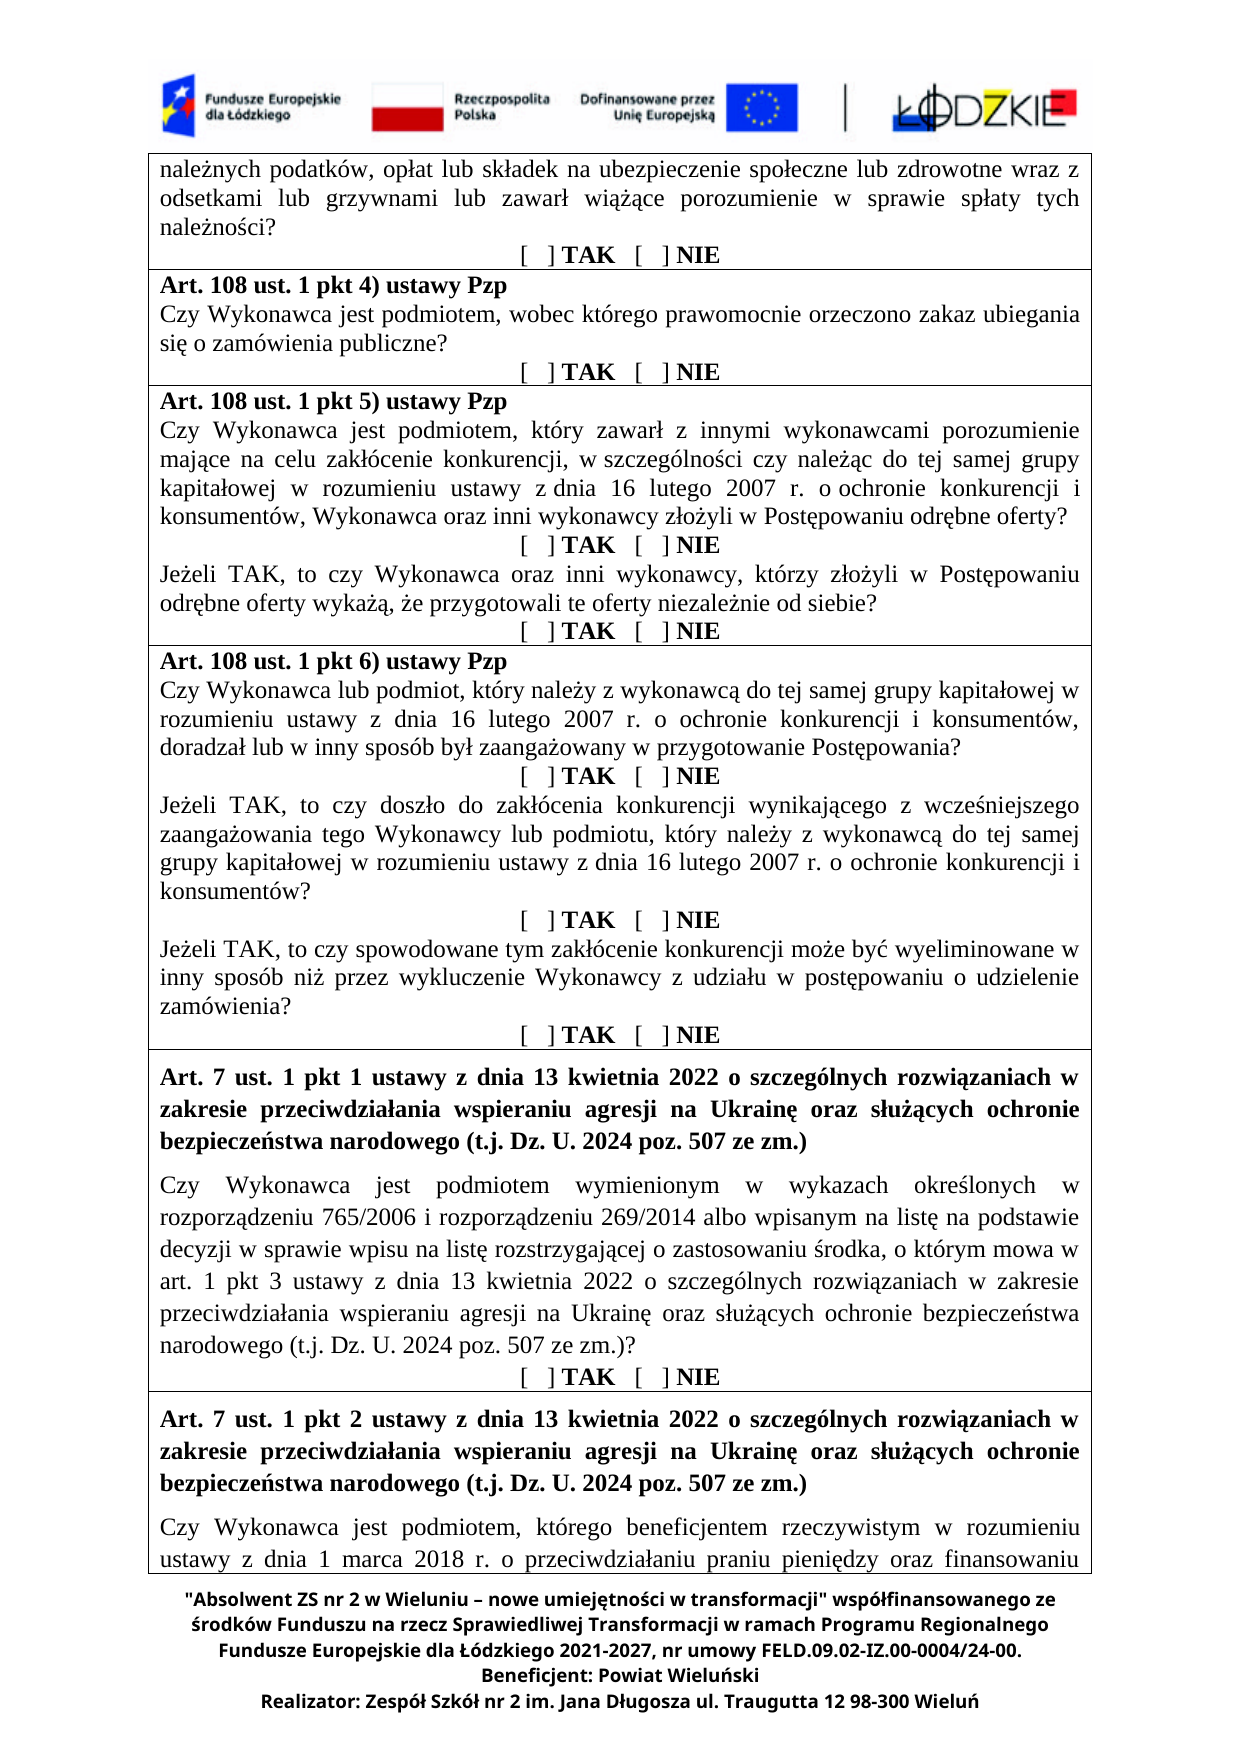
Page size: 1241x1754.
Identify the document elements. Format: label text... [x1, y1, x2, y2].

table_cell Art. 108 ust. 1 pkt 6) ustawy Pzp Czy Wykonawca lub podmiot, który należy z wykonawcą do tej samej grupy kapitałowej w rozumieniu ustawy z dnia 16 lutego 2007 r. o ochronie konkurencji i konsumentów, doradzał lub w inny sposób był zaangażowany w przygotowanie Postępowania? [ ] TAK [ ] NIE Jeżeli TAK, to czy doszło do zakłócenia konkurencji wynikającego z wcześniejszego zaangażowania tego Wykonawcy lub podmiotu, który należy z wykonawcą do tej samej grupy kapitałowej w rozumieniu ustawy z dnia 16 lutego 2007 r. o ochronie konkurencji i konsumentów? [ ] TAK [ ] NIE Jeżeli TAK, to czy spowodowane tym zakłócenie konkurencji może być wyeliminowane w inny sposób niż przez wykluczenie Wykonawcy z udziału w postępowaniu o udzielenie zamówienia? [ ] TAK [ ] NIE [149, 646, 1091, 1049]
table_cell Art. 7 ust. 1 pkt 1 ustawy z dnia 13 kwietnia 2022 o szczególnych rozwiązaniach w zakresie przeciwdziałania wspieraniu agresji na Ukrainę oraz służących ochronie bezpieczeństwa narodowego (t.j. Dz. U. 2024 poz. 507 ze zm.) Czy Wykonawca jest podmiotem wymienionym w wykazach określonych w rozporządzeniu 765/2006 i rozporządzeniu 269/2014 albo wpisanym na listę na podstawie decyzji w sprawie wpisu na listę rozstrzygającej o zastosowaniu środka, o którym mowa w art. 1 pkt 3 ustawy z dnia 13 kwietnia 2022 o szczególnych rozwiązaniach w zakresie przeciwdziałania wspieraniu agresji na Ukrainę oraz służących ochronie bezpieczeństwa narodowego (t.j. Dz. U. 2024 poz. 507 ze zm.)? [ ] TAK [ ] NIE [149, 1050, 1091, 1391]
table_cell Art. 108 ust. 1 pkt 5) ustawy Pzp Czy Wykonawca jest podmiotem, który zawarł z innymi wykonawcami porozumienie mające na celu zakłócenie konkurencji, w szczególności czy należąc do tej samej grupy kapitałowej w rozumieniu ustawy z dnia 16 lutego 2007 r. o ochronie konkurencji i konsumentów, Wykonawca oraz inni wykonawcy złożyli w Postępowaniu odrębne oferty? [ ] TAK [ ] NIE Jeżeli TAK, to czy Wykonawca oraz inni wykonawcy, którzy złożyli w Postępowaniu odrębne oferty wykażą, że przygotowali te oferty niezależnie od siebie? [ ] TAK [ ] NIE [149, 386, 1091, 645]
picture [147, 59, 1093, 154]
table_cell Art. 108 ust. 1 pkt 4) ustawy Pzp Czy Wykonawca jest podmiotem, wobec którego prawomocnie orzeczono zakaz ubiegania się o zamówienia publiczne? [ ] TAK [ ] NIE [149, 270, 1091, 385]
